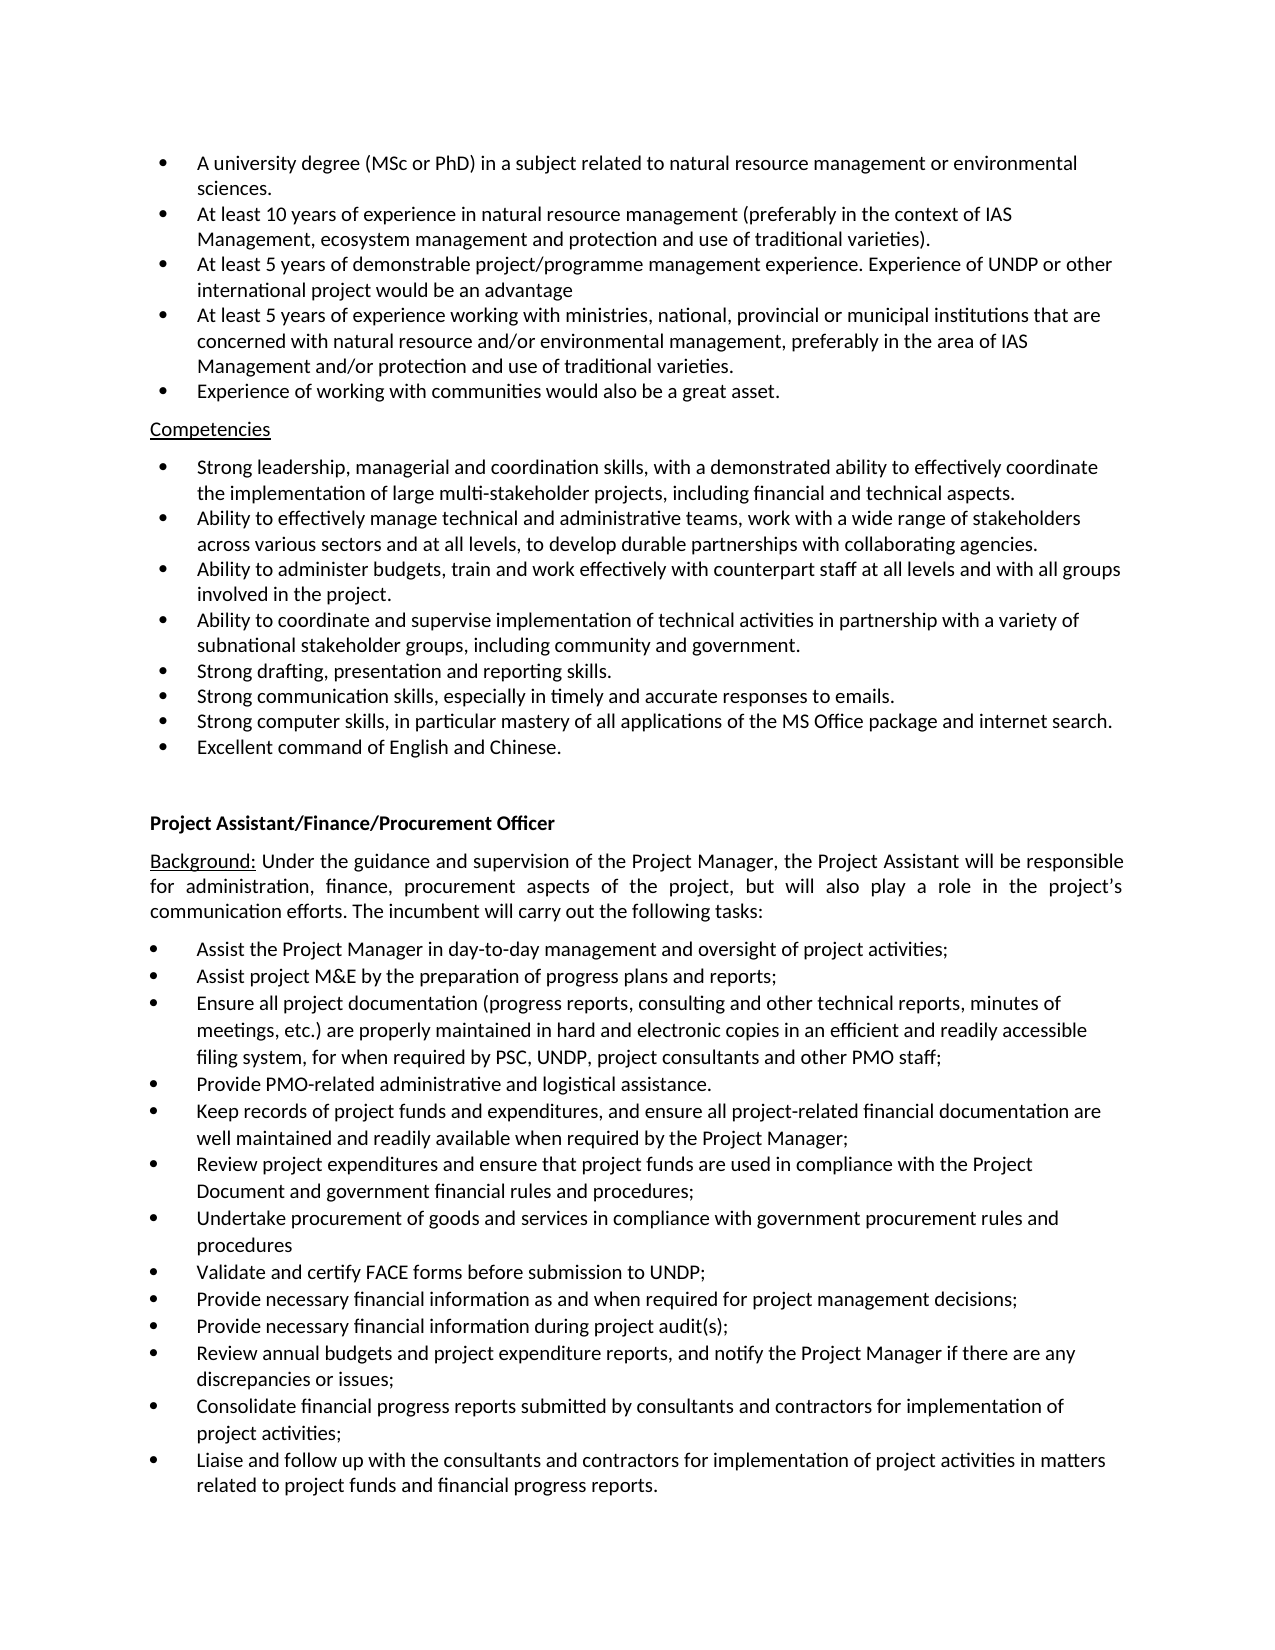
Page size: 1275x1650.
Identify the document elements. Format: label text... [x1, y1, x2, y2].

list Review project expenditures and ensure that project funds are used in compliance with the Project Document and government financial rules and procedures; [150, 1152, 1125, 1204]
list Strong communication skills, especially in timely and accurate responses to emails. [159, 683, 1125, 709]
list Liaise and follow up with the consultants and contractors for implementation of project activities in matters related to project funds and financial progress reports. [150, 1447, 1125, 1498]
list Provide PMO-related administrative and logistical assistance. [150, 1071, 1125, 1096]
list Strong drafting, presentation and reporting skills. [159, 658, 1125, 683]
list Ensure all project documentation (progress reports, consulting and other technical reports, minutes of meetings, etc.) are properly maintained in hard and electronic copies in an efficient and readily accessible filing system, for when required by PSC, UNDP, project consultants and other PMO staff; [150, 990, 1125, 1069]
list Excellent command of English and Chinese. [159, 734, 1125, 759]
list Experience of working with communities would also be a great asset. [159, 379, 1125, 404]
list Ability to coordinate and supervise implementation of technical activities in partnership with a variety of subnational stakeholder groups, including community and government. [159, 607, 1125, 658]
list Ability to administer budgets, train and work effectively with counterpart staff at all levels and with all groups involved in the project. [159, 556, 1125, 607]
text Background: Under the guidance and supervision of the Project Manager, the Project Assistant will be responsible for administration, finance, procurement aspects of the project, but will also play a role in the project’s communication efforts. The incumbent will carry out the following tasks: [150, 848, 1125, 924]
list Provide necessary financial information as and when required for project management decisions; [150, 1286, 1125, 1311]
list Keep records of project funds and expenditures, and ensure all project-related financial documentation are well maintained and readily available when required by the Project Manager; [150, 1098, 1125, 1150]
list Assist project M&E by the preparation of progress plans and reports; [150, 963, 1125, 989]
list Strong leadership, managerial and coordination skills, with a demonstrated ability to effectively coordinate the implementation of large multi-stakeholder projects, including financial and technical aspects. [159, 454, 1125, 505]
list Consolidate financial progress reports submitted by consultants and contractors for implementation of project activities; [150, 1393, 1125, 1446]
list Review annual budgets and project expenditure reports, and notify the Project Manager if there are any discrepancies or issues; [150, 1340, 1125, 1392]
list At least 5 years of experience working with ministries, national, provincial or municipal institutions that are concerned with natural resource and/or environmental management, preferably in the area of IAS Management and/or protection and use of traditional varieties. [159, 302, 1125, 379]
list Undertake procurement of goods and services in compliance with government procurement rules and procedures [150, 1205, 1125, 1258]
list Strong computer skills, in particular mastery of all applications of the MS Office package and internet search. [159, 709, 1125, 734]
list A university degree (MSc or PhD) in a subject related to natural resource management or environmental sciences. [159, 150, 1125, 201]
list At least 5 years of demonstrable project/programme management experience. Experience of UNDP or other international project would be an advantage [159, 252, 1125, 302]
list Validate and certify FACE forms before submission to UNDP; [150, 1259, 1125, 1284]
list Ability to effectively manage technical and administrative teams, work with a wide range of stakeholders across various sectors and at all levels, to develop durable partnerships with collaborating agencies. [159, 505, 1125, 556]
list At least 10 years of experience in natural resource management (preferably in the context of IAS Management, ecosystem management and protection and use of traditional varieties). [159, 201, 1125, 252]
text Project Assistant/Finance/Procurement Officer [150, 810, 1125, 835]
list Assist the Project Manager in day-to-day management and oversight of project activities; [150, 937, 1125, 962]
text Competencies [150, 417, 1125, 442]
list Provide necessary financial information during project audit(s); [150, 1313, 1125, 1338]
